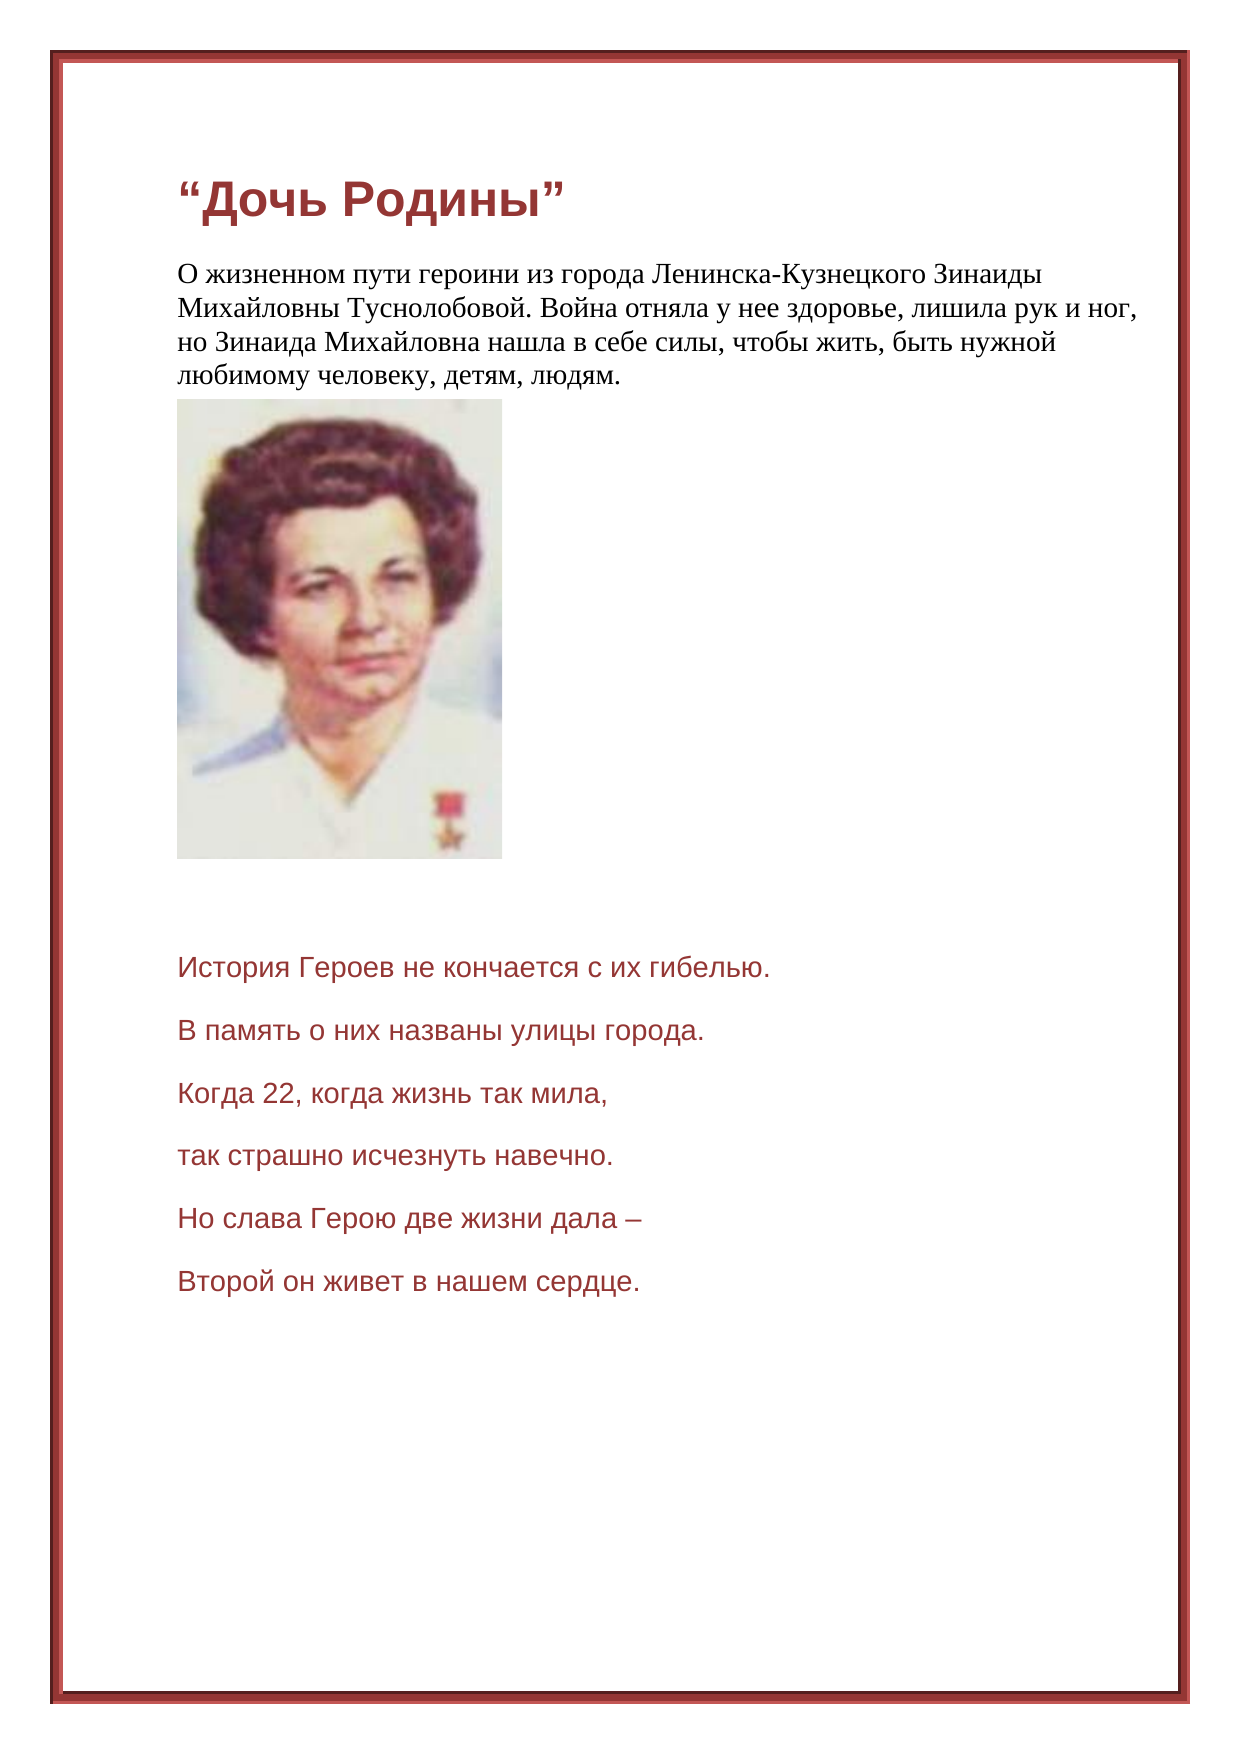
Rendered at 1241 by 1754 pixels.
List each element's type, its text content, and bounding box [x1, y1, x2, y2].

text “Дочь Родины” [177, 170, 1152, 227]
text Когда 22, когда жизнь так мила, [177, 1076, 1152, 1109]
text Второй он живет в нашем сердце. [177, 1264, 1152, 1297]
text История Героев не кончается с их гибелью. [177, 950, 1152, 984]
text так страшно исчезнуть навечно. [177, 1138, 1152, 1172]
text О жизненном пути героини из города Ленинска-Кузнецкого Зинаиды Михайловны Туснолобовой. Война отняла у нее здоровье, лишила рук и ног, но Зинаида Михайловна нашла в себе силы, чтобы жить, быть нужной любимому человеку, детям, людям. [177, 257, 1152, 391]
text В память о них названы улицы города. [177, 1013, 1152, 1047]
text Но слава Герою две жизни дала – [177, 1201, 1152, 1235]
picture [177, 399, 503, 859]
